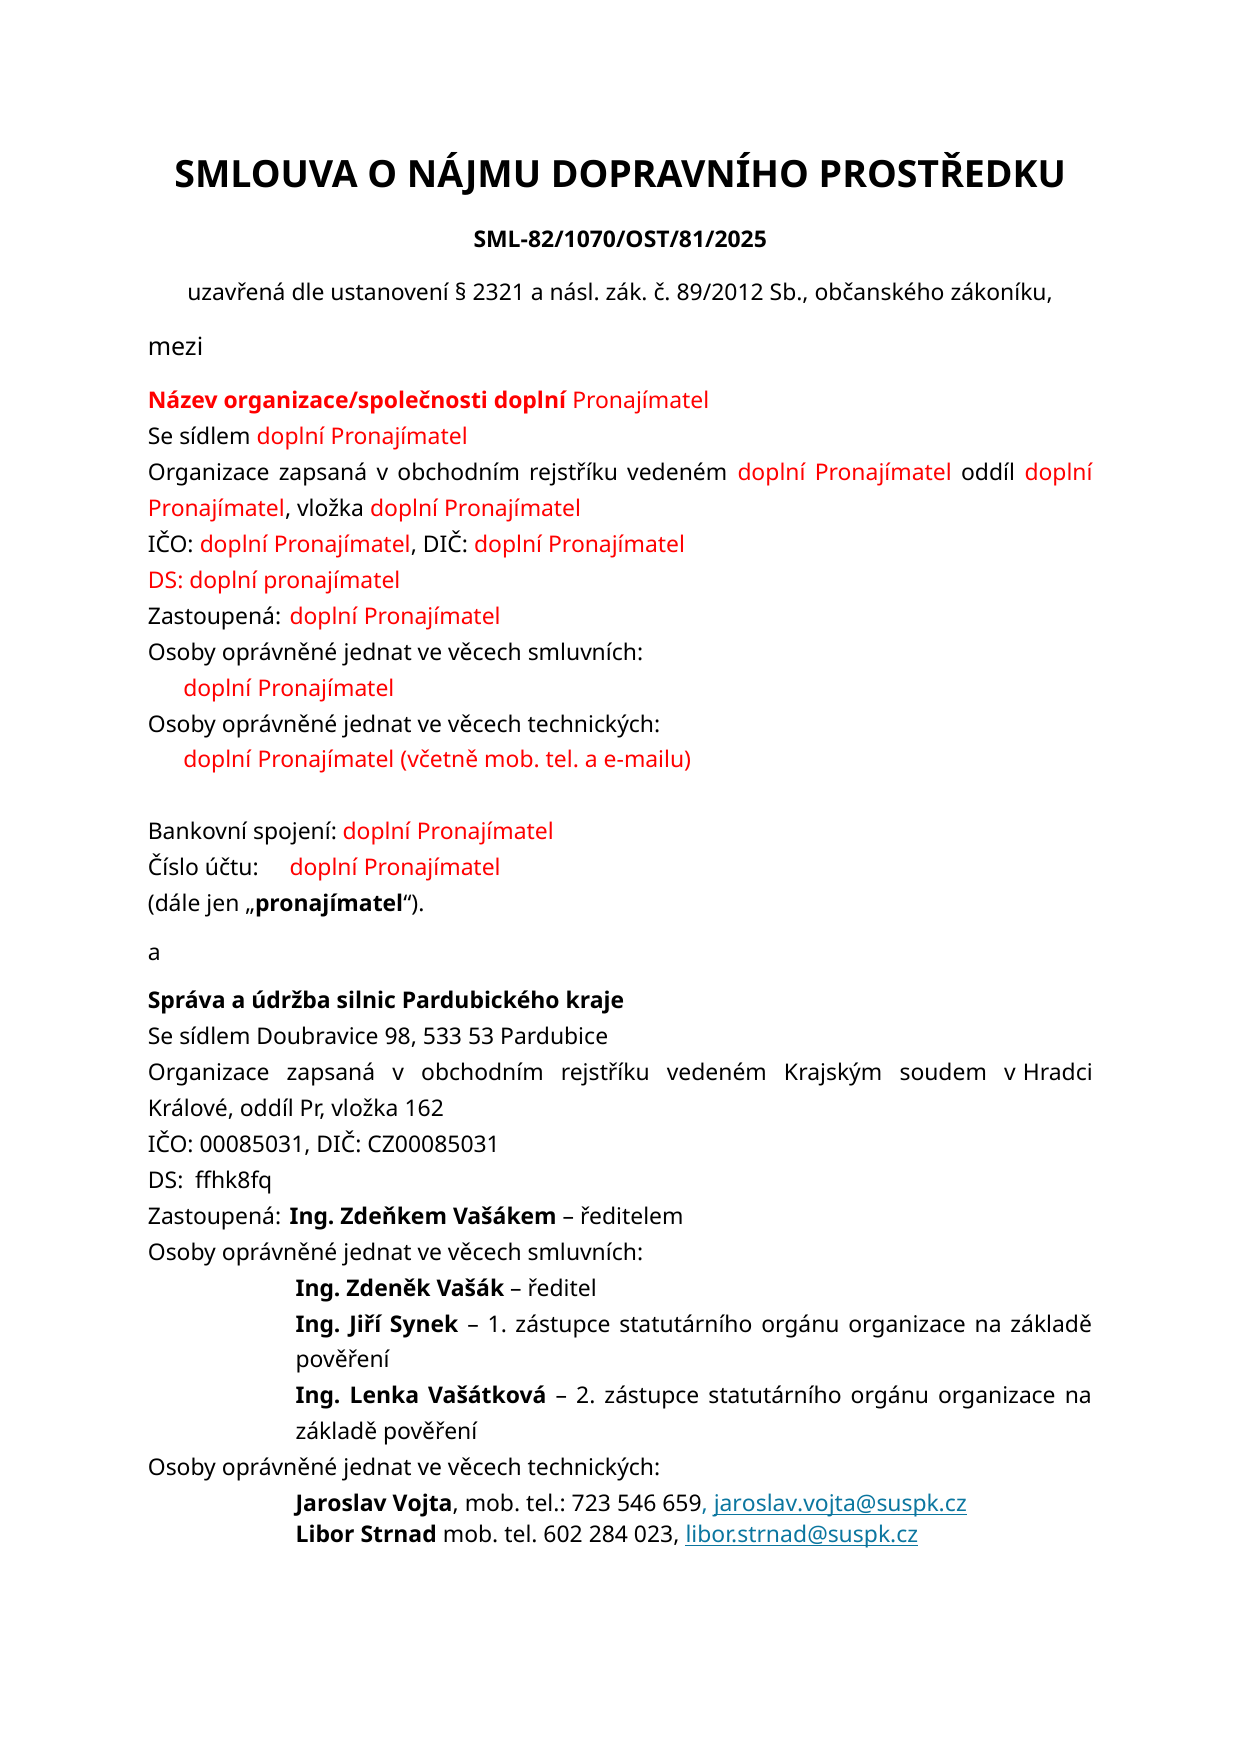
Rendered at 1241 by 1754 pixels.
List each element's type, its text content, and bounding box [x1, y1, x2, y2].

text a [148, 936, 1092, 967]
text SMLOUVA O NÁJMU DOPRAVNÍHO PROSTŘEDKU [148, 148, 1092, 199]
text uzavřená dle ustanovení § 2321 a násl. zák. č. 89/2012 Sb., občanského zákoníku, [148, 276, 1092, 307]
text doplní Pronajímatel (včetně mob. tel. a e-mailu) [148, 743, 1092, 775]
text Se sídlem Doubravice 98, 533 53 Pardubice [148, 1020, 1092, 1051]
text mezi [148, 328, 1092, 362]
list Osoby oprávněné jednat ve věcech technických: [148, 1451, 1092, 1482]
text Osoby oprávněné jednat ve věcech technických: [148, 707, 1092, 739]
text Číslo účtu: doplní Pronajímatel [148, 851, 1092, 882]
text Ing. Jiří Synek – 1. zástupce statutárního orgánu organizace na základě pověření [295, 1307, 1092, 1375]
text Název organizace/společnosti doplní Pronajímatel [148, 384, 1092, 415]
text IČO: 00085031, DIČ: CZ00085031 [148, 1128, 1092, 1159]
text Ing. Zdeněk Vašák – ředitel [295, 1272, 1092, 1303]
text Bankovní spojení: doplní Pronajímatel [148, 815, 1092, 847]
text DS: ffhk8fq [148, 1164, 1092, 1195]
text Libor Strnad mob. tel. 602 284 023, libor.strnad@suspk.cz [295, 1518, 1092, 1550]
text Organizace zapsaná v obchodním rejstříku vedeném Krajským soudem v Hradci Králové, oddíl Pr, vložka 162 [148, 1056, 1092, 1123]
text doplní Pronajímatel [148, 672, 1092, 703]
text Organizace zapsaná v obchodním rejstříku vedeném doplní Pronajímatel oddíl doplní Pronajímatel, vložka doplní Pronajímatel [148, 456, 1092, 523]
text DS: doplní pronajímatel [148, 564, 1092, 595]
text IČO: doplní Pronajímatel, DIČ: doplní Pronajímatel [148, 528, 1092, 559]
text Osoby oprávněné jednat ve věcech smluvních: [148, 1236, 1092, 1267]
text Osoby oprávněné jednat ve věcech smluvních: [148, 636, 1092, 667]
text Ing. Lenka Vašátková – 2. zástupce statutárního orgánu organizace na základě pověření [295, 1379, 1092, 1447]
text Se sídlem doplní Pronajímatel [148, 420, 1092, 451]
text Jaroslav Vojta, mob. tel.: 723 546 659, jaroslav.vojta@suspk.cz [148, 1487, 1092, 1518]
text (dále jen „pronajímatel“). [148, 887, 1092, 918]
text Zastoupená: Ing. Zdeňkem Vašákem – ředitelem [148, 1200, 1092, 1231]
text Správa a údržba silnic Pardubického kraje [148, 984, 1092, 1015]
text SML-82/1070/OST/81/2025 [148, 223, 1092, 254]
text Zastoupená: doplní Pronajímatel [148, 600, 1092, 631]
